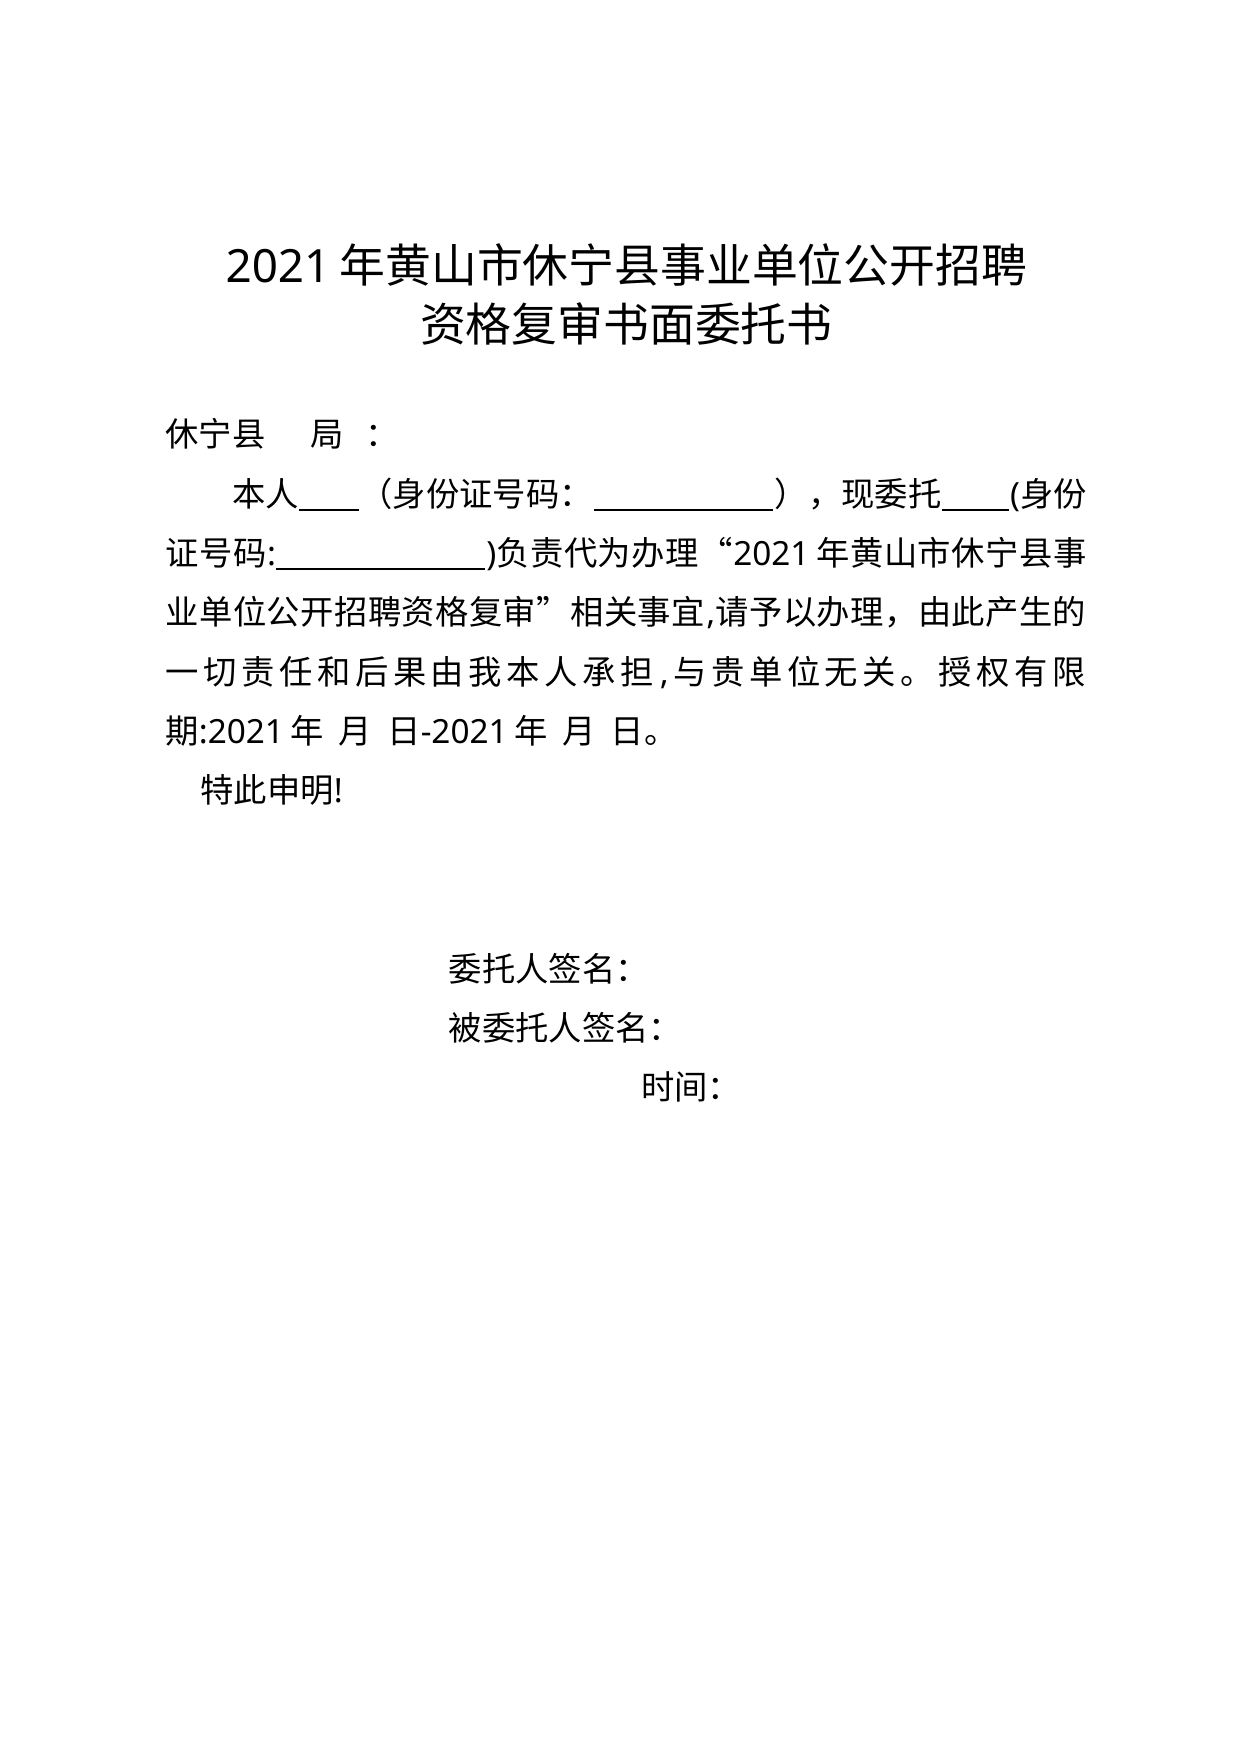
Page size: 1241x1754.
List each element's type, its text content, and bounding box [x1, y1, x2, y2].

text 休宁县 局 ： [165, 354, 1087, 458]
text 资格复审书面委托书 [165, 294, 1087, 354]
text 委托人签名： [165, 933, 1087, 993]
text 时间： [165, 1052, 1087, 1112]
text 2021年黄山市休宁县事业单位公开招聘 [165, 235, 1087, 294]
text 被委托人签名： [165, 993, 1087, 1052]
text 本人 （身份证号码： ），现委托 (身份证号码: )负责代为办理“2021年黄山市休宁县事业单位公开招聘资格复审”相关事宜,请予以办理，由此产生的一切责任和后果由我本人承担,与贵单位无关。授权有限期:2021年 月 日-2021年 月 日。 特此申明! [165, 458, 1087, 874]
